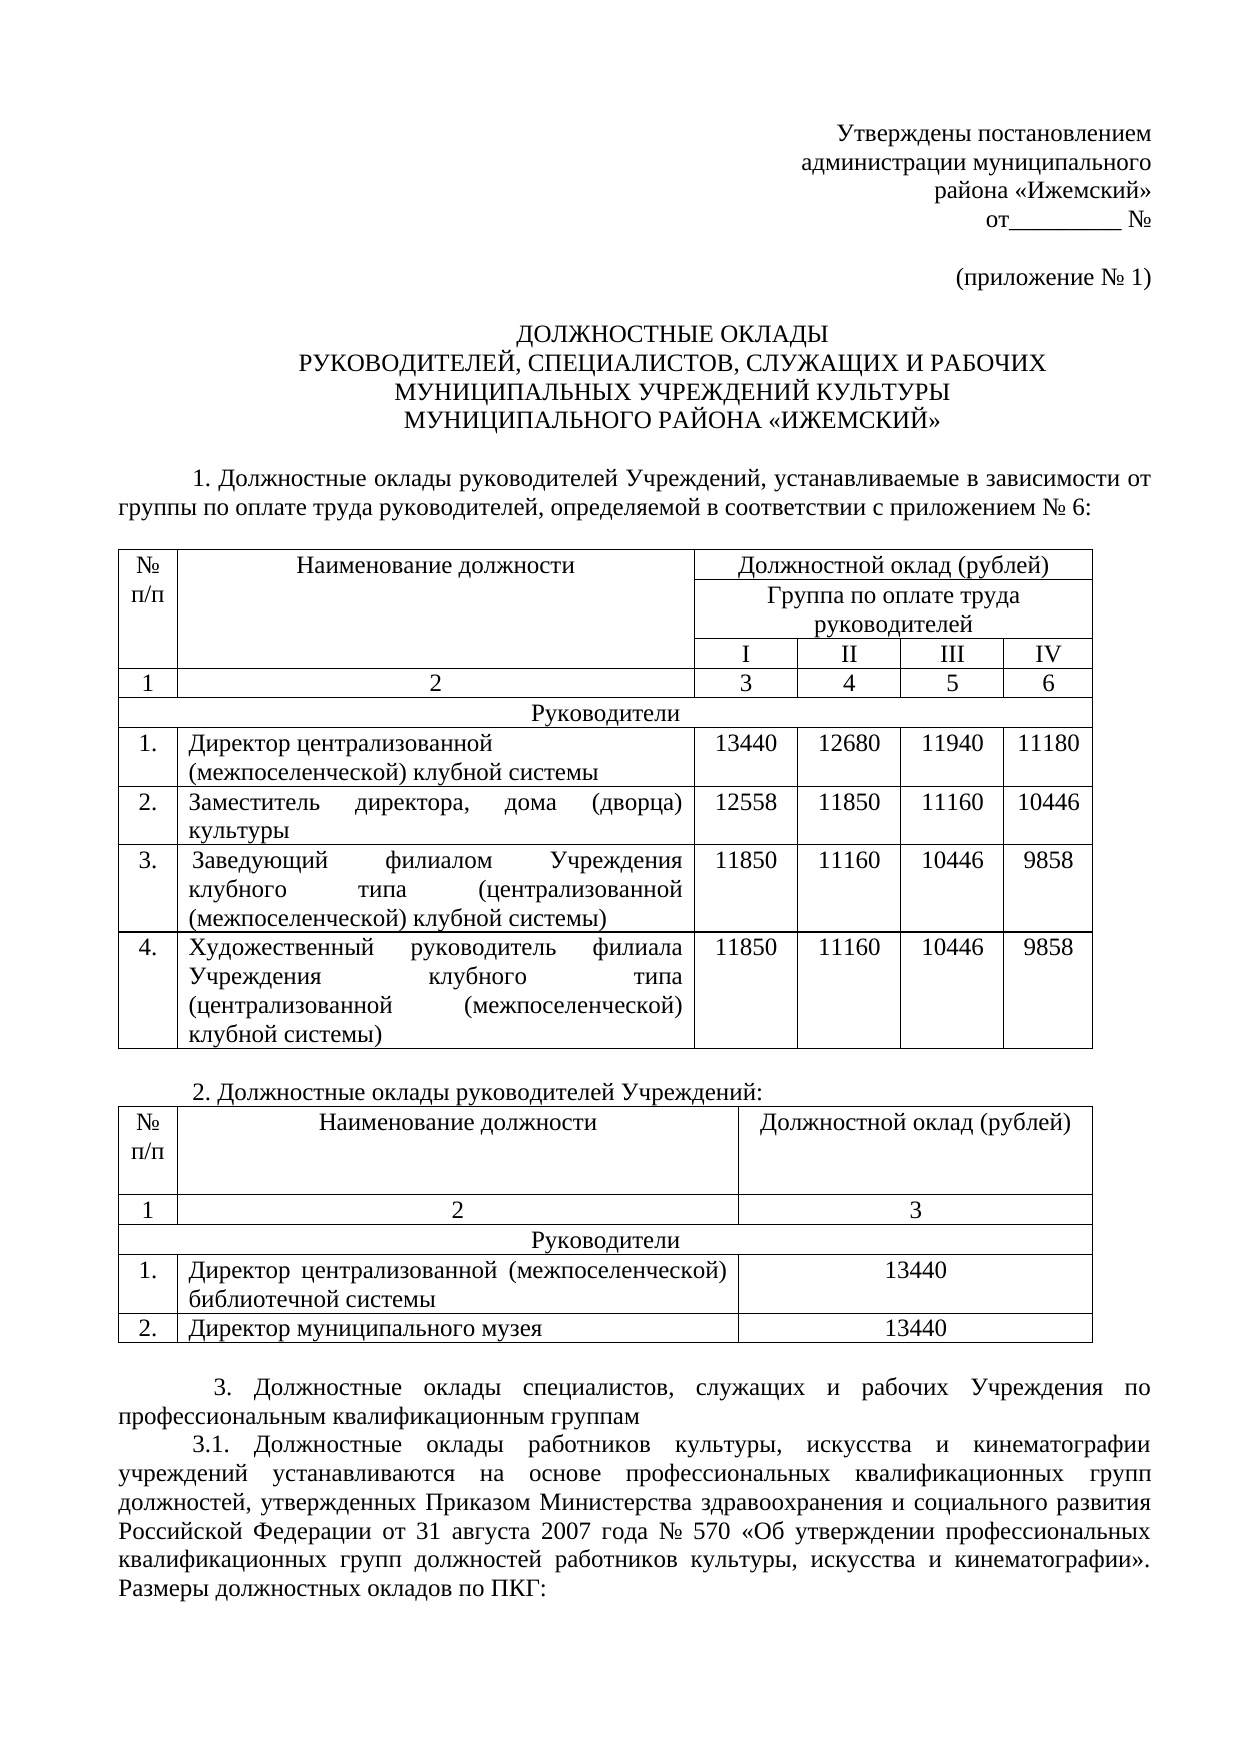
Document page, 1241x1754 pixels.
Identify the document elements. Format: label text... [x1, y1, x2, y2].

table_cell 10446 [901, 933, 1003, 1047]
table_cell IV [1004, 639, 1092, 667]
table_cell 1 [119, 1195, 177, 1224]
table_cell III [901, 639, 1003, 667]
table_cell II [798, 639, 900, 667]
list 3. Должностные оклады специалистов, служащих и рабочих Учреждения по профессиональным квалификационным группам [118, 1372, 1152, 1429]
table_cell Директор централизованной (межпоселенческой) клубной системы [178, 728, 694, 786]
text (приложение № 1) [118, 262, 1152, 291]
text от_________ № [118, 204, 1152, 233]
table_cell 1. [119, 728, 177, 786]
text РУКОВОДИТЕЛЕЙ, СПЕЦИАЛИСТОВ, СЛУЖАЩИХ и рабочих [118, 348, 1152, 377]
table_cell 11160 [798, 845, 900, 931]
table_cell Группа по оплате труда руководителей [695, 580, 1092, 638]
table_cell 5 [901, 669, 1003, 697]
table_cell 11180 [1004, 728, 1092, 786]
text Утверждены постановлением [118, 118, 1152, 147]
table_cell Художественный руководитель филиала Учреждения клубного типа (централизованной (межпоселенческой) клубной системы) [178, 933, 694, 1047]
text района «Ижемский» [118, 176, 1152, 204]
table_cell 3. [119, 845, 177, 931]
table_cell Заместитель директора, дома (дворца) культуры [178, 787, 694, 844]
table_header Наименование должности [178, 1107, 738, 1194]
table_cell Заведующий филиалом Учреждения клубного типа (централизованной (межпоселенческой) клубной системы) [178, 845, 694, 931]
table_cell 11850 [695, 845, 797, 931]
table_header № п/п [119, 1107, 177, 1194]
text администрации муниципального [118, 147, 1152, 176]
table_cell 4 [798, 669, 900, 697]
table_cell 2. [119, 787, 177, 844]
table_cell 1. [119, 1255, 177, 1312]
table_cell 4. [119, 933, 177, 1047]
text МУНИЦИПАЛЬНОГО РАЙОНА «ИЖЕМСКИЙ» [118, 406, 1152, 434]
table_cell 13440 [695, 728, 797, 786]
text 3.1. Должностные оклады работников культуры, искусства и кинематографии учреждений устанавливаются на основе профессиональных квалификационных групп должностей, утвержденных Приказом Министерства здравоохранения и социального развития Российской Федерации от 31 августа 2007 года № 570 «Об утверждении профессиональных квалификационных групп должностей работников культуры, искусства и кинематографии». Размеры должностных окладов по ПКГ: [118, 1429, 1152, 1602]
table_cell 11850 [798, 787, 900, 844]
table_cell 10446 [1004, 787, 1092, 844]
table_header Наименование должности [178, 550, 694, 667]
table_cell 11160 [901, 787, 1003, 844]
table_cell 12680 [798, 728, 900, 786]
table_cell 2 [178, 1195, 738, 1224]
list 2. Должностные оклады руководителей Учреждений: [118, 1077, 1152, 1106]
table_cell 3 [739, 1195, 1092, 1224]
table_cell Директор муниципального музея [178, 1314, 738, 1342]
text 1. Должностные оклады руководителей Учреждений, устанавливаемые в зависимости от группы по оплате труда руководителей, определяемой в соответствии с приложением № 6: [118, 463, 1152, 521]
table_cell I [695, 639, 797, 667]
table_cell 1 [119, 669, 177, 697]
table_header № п/п [119, 550, 177, 667]
table_cell 9858 [1004, 933, 1092, 1047]
table_cell 11160 [798, 933, 900, 1047]
table_cell 11850 [695, 933, 797, 1047]
table_cell 13440 [739, 1314, 1092, 1342]
table_header Должностной оклад (рублей) [739, 1107, 1092, 1194]
table_cell Руководители [119, 1225, 1092, 1254]
table_cell 6 [1004, 669, 1092, 697]
table_cell 2. [119, 1314, 177, 1342]
table_cell Директор централизованной (межпоселенческой) библиотечной системы [178, 1255, 738, 1312]
table_cell 2 [178, 669, 694, 697]
table_cell 11940 [901, 728, 1003, 786]
table_cell 10446 [901, 845, 1003, 931]
table_header Должностной оклад (рублей) [695, 550, 1092, 579]
text МУНИЦИПАЛЬНЫХ УЧРЕЖДЕНИЙ КУЛЬТУРЫ [118, 377, 1152, 406]
table_cell 12558 [695, 787, 797, 844]
table_cell 13440 [739, 1255, 1092, 1312]
table_cell 3 [695, 669, 797, 697]
table_cell Руководители [119, 698, 1092, 727]
text ДОЛЖНОСТНЫЕ ОКЛАДЫ [118, 319, 1152, 348]
table_cell 9858 [1004, 845, 1092, 931]
